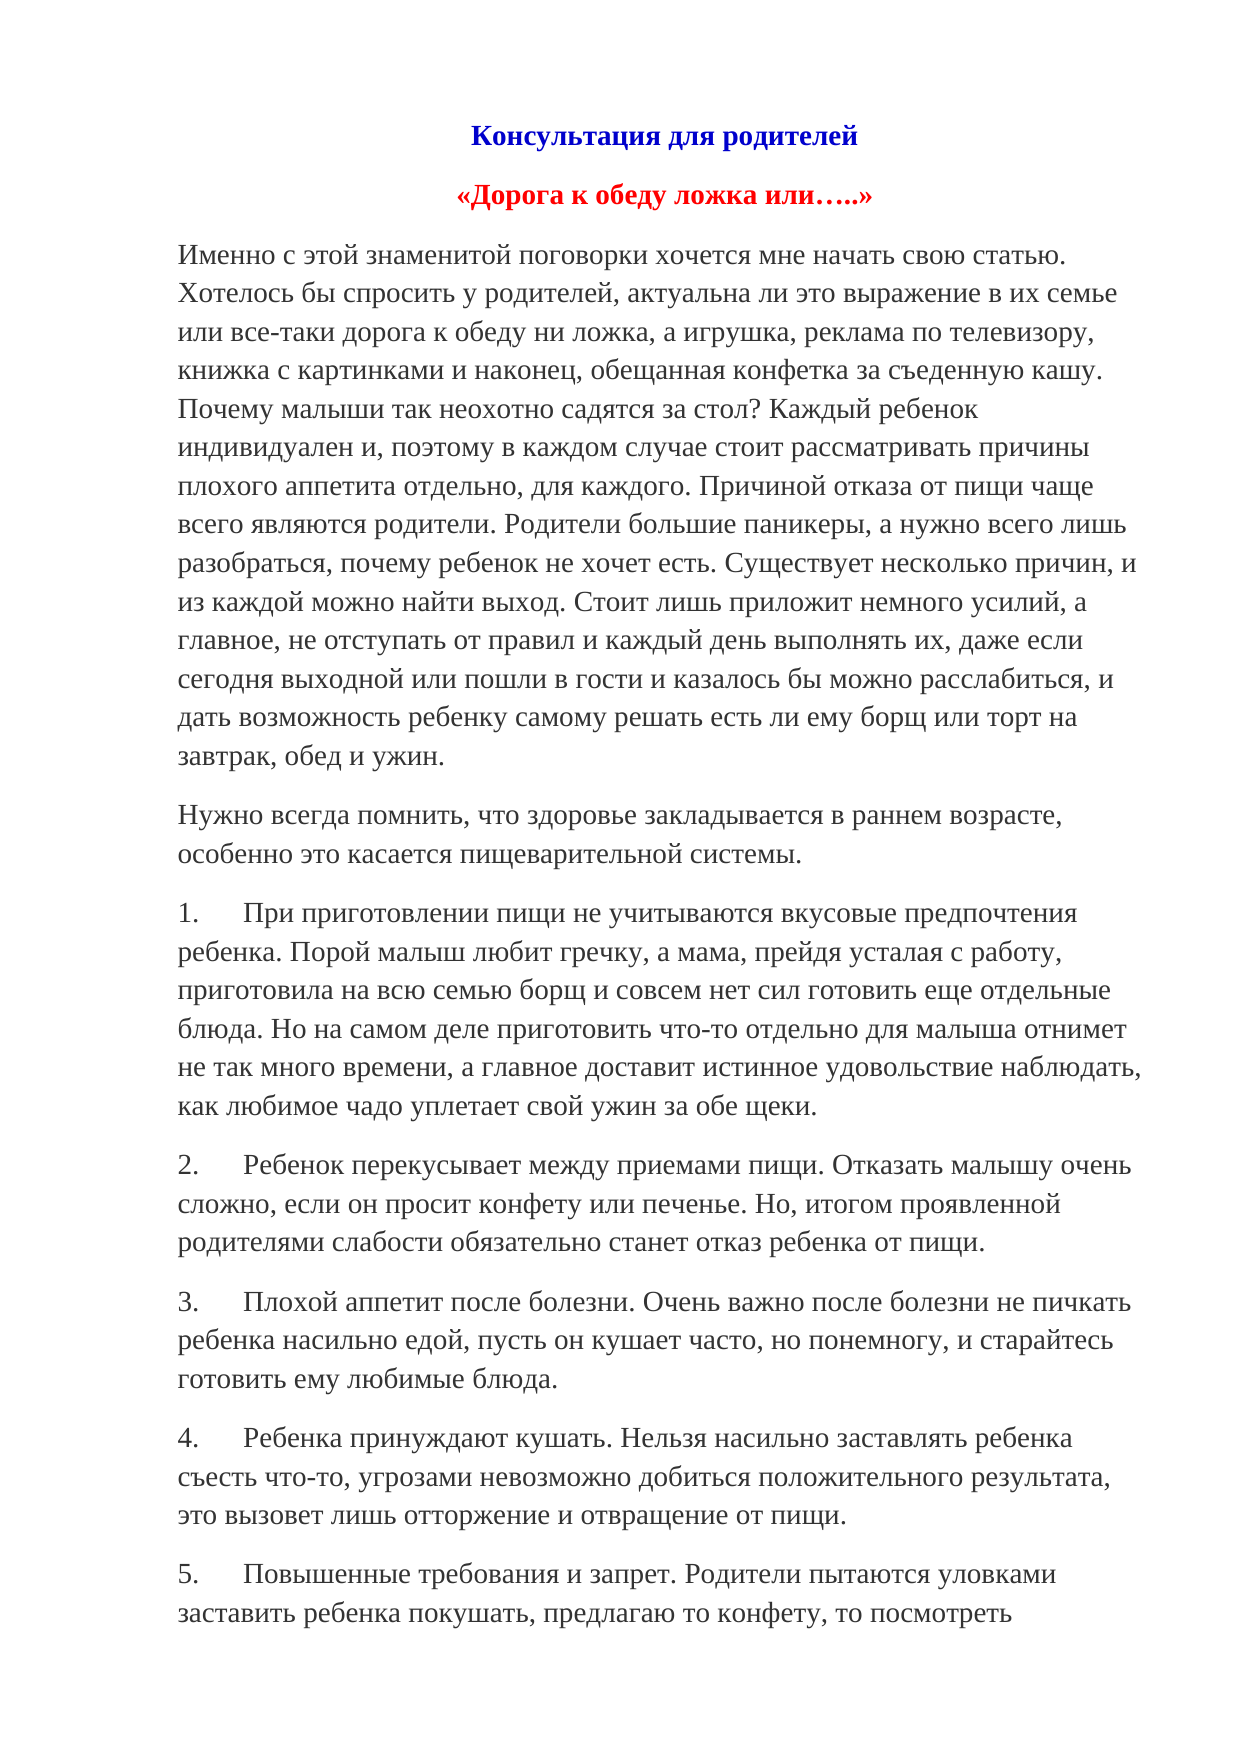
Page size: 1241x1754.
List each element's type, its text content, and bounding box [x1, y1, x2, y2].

text Консультация для родителей [177, 118, 1152, 152]
text Именно с этой знаменитой поговорки хочется мне начать свою статью. Хотелось бы спросить у родителей, актуальна ли это выражение в их семье или все-таки дорога к обеду ни ложка, а игрушка, реклама по телевизору, книжка с картинками и наконец, обещанная конфетка за съеденную кашу. Почему малыши так неохотно садятся за стол? Каждый ребенок индивидуален и, поэтому в каждом случае стоит рассматривать причины плохого аппетита отдельно, для каждого. Причиной отказа от пищи чаще всего являются родители. Родители большие паникеры, а нужно всего лишь разобраться, почему ребенок не хочет есть. Существует несколько причин, и из каждой можно найти выход. Стоит лишь приложит немного усилий, а главное, не отступать от правил и каждый день выполнять их, даже если сегодня выходной или пошли в гости и казалось бы можно расслабиться, и дать возможность ребенку самому решать есть ли ему борщ или торт на завтрак, обед и ужин. [177, 237, 1152, 771]
text 2. Ребенок перекусывает между приемами пищи. Отказать малышу очень сложно, если он просит конфету или печенье. Но, итогом проявленной родителями слабости обязательно станет отказ ребенка от пищи. [177, 1147, 1152, 1258]
text 1. При приготовлении пищи не учитываются вкусовые предпочтения ребенка. Порой малыш любит гречку, а мама, прейдя усталая с работу, приготовила на всю семью борщ и совсем нет сил готовить еще отдельные блюда. Но на самом деле приготовить что-то отдельно для малыша отнимет не так много времени, а главное доставит истинное удовольствие наблюдать, как любимое чадо уплетает свой ужин за обе щеки. [177, 895, 1152, 1121]
text 4. Ребенка принуждают кушать. Нельзя насильно заставлять ребенка съесть что-то, угрозами невозможно добиться положительного результата, это вызовет лишь отторжение и отвращение от пищи. [177, 1420, 1152, 1531]
text 3. Плохой аппетит после болезни. Очень важно после болезни не пичкать ребенка насильно едой, пусть он кушает часто, но понемногу, и старайтесь готовить ему любимые блюда. [177, 1284, 1152, 1394]
text «Дорога к обеду ложка или…..» [177, 177, 1152, 211]
text Нужно всегда помнить, что здоровье закладывается в раннем возрасте, особенно это касается пищеварительной системы. [177, 797, 1152, 869]
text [177, 1557, 1152, 1629]
